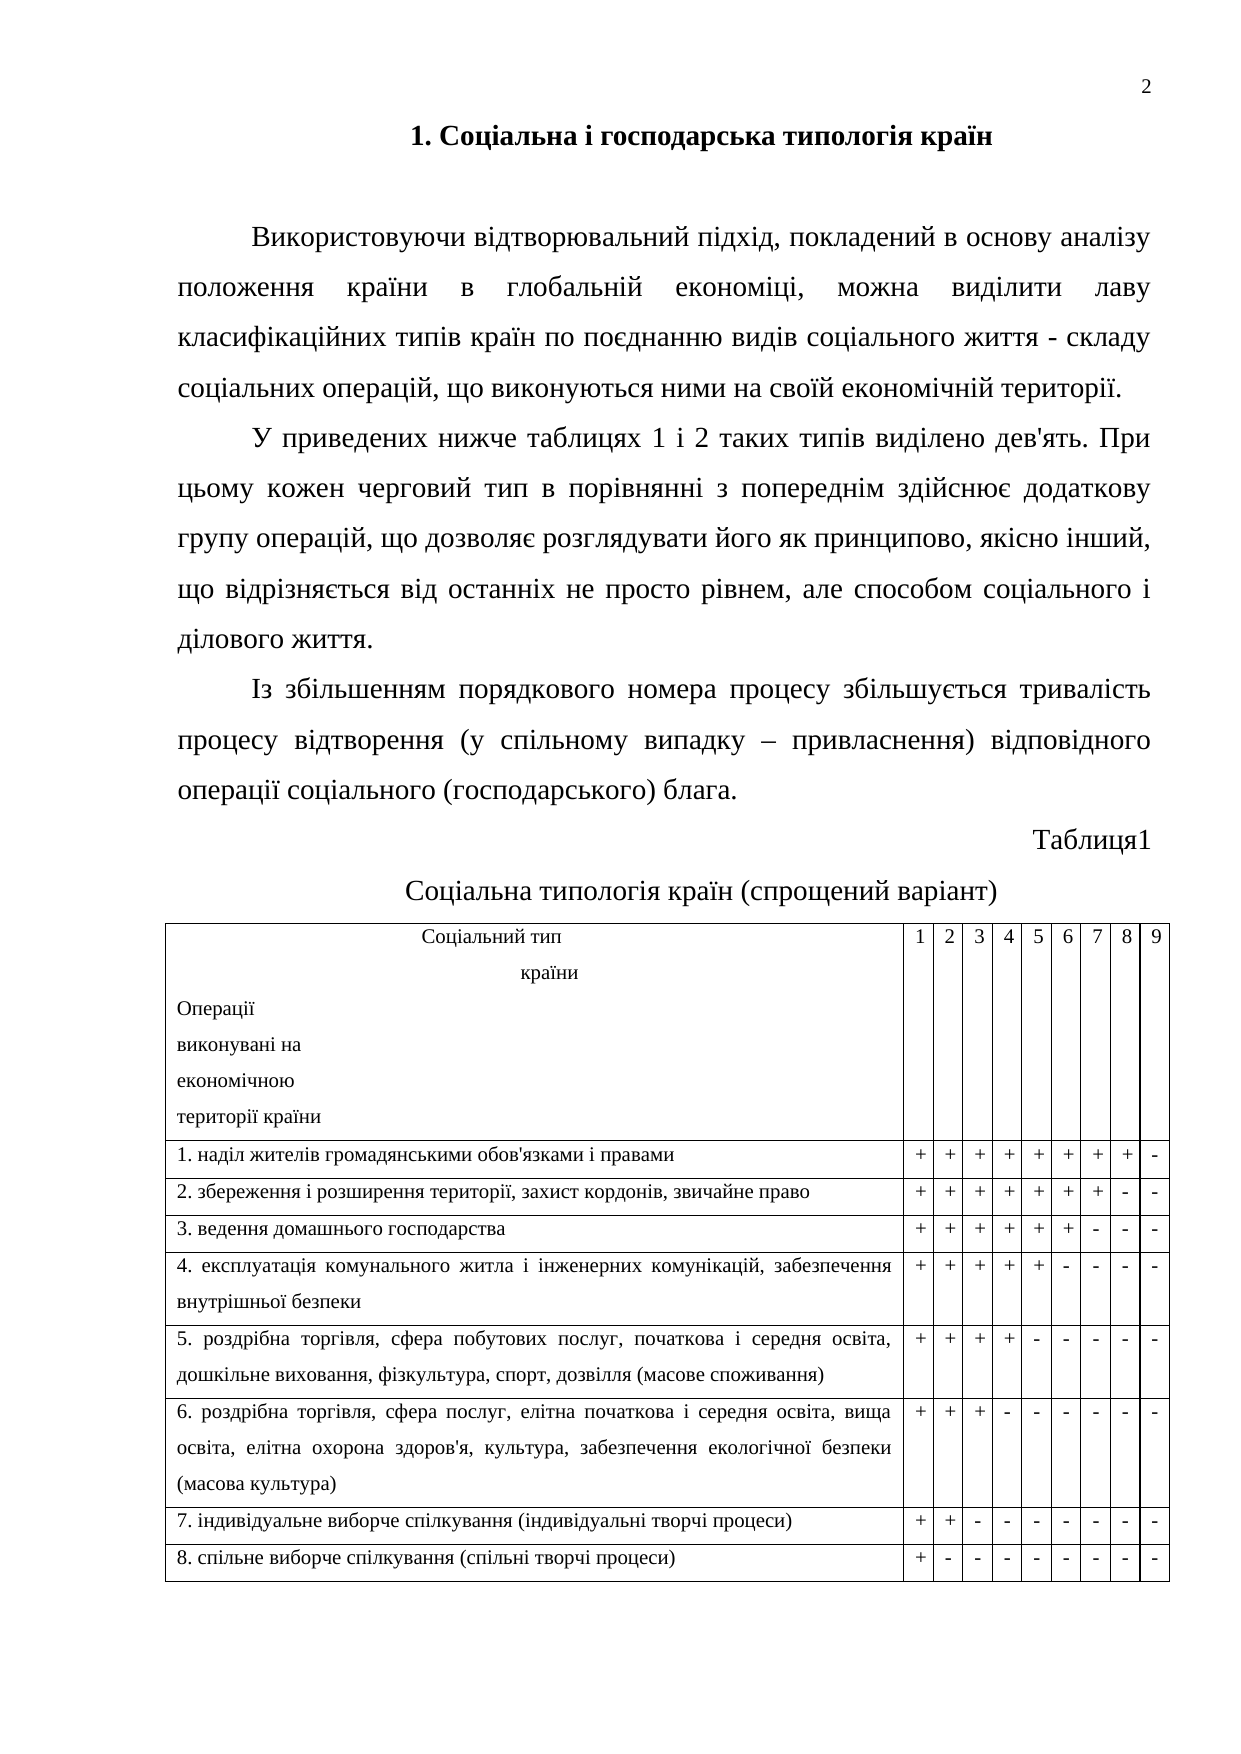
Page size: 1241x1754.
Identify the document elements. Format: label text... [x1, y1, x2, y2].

table_cell + [904, 1508, 933, 1544]
table_cell 8. спільне виборче спілкування (спільні творчі процеси) [166, 1545, 903, 1581]
table_cell + [963, 1141, 992, 1177]
table_cell + [934, 1141, 962, 1177]
table_cell - [1111, 1179, 1139, 1214]
table_cell + [904, 1216, 933, 1252]
table_cell + [1081, 1141, 1110, 1177]
table_cell + [1052, 1141, 1080, 1177]
table_cell - [1081, 1216, 1110, 1252]
table_cell - [1111, 1399, 1139, 1507]
table_header 3 [963, 924, 992, 1140]
table_cell - [1022, 1399, 1051, 1507]
text Соціальна типологія країн (спрощений варіант) [177, 873, 1152, 906]
table_cell 2. збереження і розширення території, захист кордонів, звичайне право [166, 1179, 903, 1214]
table_cell - [934, 1545, 962, 1581]
table_cell - [963, 1508, 992, 1544]
table_cell + [904, 1326, 933, 1398]
table_cell - [1081, 1545, 1110, 1581]
table_cell - [1052, 1545, 1080, 1581]
table_header 4 [993, 924, 1021, 1140]
table_cell - [1141, 1141, 1169, 1177]
table_cell + [934, 1326, 962, 1398]
table_cell + [1052, 1179, 1080, 1214]
table_cell - [1111, 1253, 1139, 1325]
table_cell - [1081, 1253, 1110, 1325]
table_cell - [1141, 1545, 1169, 1581]
table_cell + [934, 1508, 962, 1544]
table_cell - [1141, 1399, 1169, 1507]
table_cell - [1081, 1508, 1110, 1544]
table_cell + [993, 1216, 1021, 1252]
table_cell + [993, 1326, 1021, 1398]
table_header 9 [1141, 924, 1169, 1140]
table_cell - [993, 1508, 1021, 1544]
table_cell - [1141, 1508, 1169, 1544]
table_cell - [1141, 1326, 1169, 1398]
table_cell + [1111, 1141, 1139, 1177]
table_cell - [1141, 1216, 1169, 1252]
table_cell + [1052, 1216, 1080, 1252]
table_cell + [904, 1141, 933, 1177]
table_cell 5. роздрібна торгівля, сфера побутових послуг, початкова і середня освіта, дошкільне виховання, фізкультура, спорт, дозвілля (масове споживання) [166, 1326, 903, 1398]
table_cell - [1022, 1545, 1051, 1581]
table_cell + [904, 1179, 933, 1214]
table_header 8 [1111, 924, 1139, 1140]
table_cell - [1141, 1179, 1169, 1214]
table_cell + [1022, 1179, 1051, 1214]
table_cell + [963, 1179, 992, 1214]
table_cell - [1081, 1399, 1110, 1507]
table_cell 6. роздрібна торгівля, сфера послуг, елітна початкова і середня освіта, вища освіта, елітна охорона здоров'я, культура, забезпечення екологічної безпеки (масова культура) [166, 1399, 903, 1507]
table_cell - [1022, 1508, 1051, 1544]
table_cell + [934, 1399, 962, 1507]
table_cell + [934, 1253, 962, 1325]
subtitle 1. Соціальна і господарська типологія країн [177, 118, 1152, 152]
table_cell - [963, 1545, 992, 1581]
table_cell - [1111, 1326, 1139, 1398]
table_cell 7. індивідуальне виборче спілкування (індивідуальні творчі процеси) [166, 1508, 903, 1544]
table_header 5 [1022, 924, 1051, 1140]
text Використовуючи відтворювальний підхід, покладений в основу аналізу положення країни в глобальній економіці, можна виділити лаву класифікаційних типів країн по поєднанню видів соціального життя - складу соціальних операцій, що виконуються ними на своїй економічній території. [177, 219, 1152, 403]
table_cell - [1052, 1326, 1080, 1398]
table_header 1 [904, 924, 933, 1140]
text Із збільшенням порядкового номера процесу збільшується тривалість процесу відтворення (у спільному випадку – привласнення) відповідного операції соціального (господарського) блага. [177, 672, 1152, 806]
table_cell - [1052, 1508, 1080, 1544]
table_cell - [993, 1545, 1021, 1581]
table_header Соціальний тип країни Операції виконувані на економічною території країни [166, 924, 903, 1140]
table_cell + [1081, 1179, 1110, 1214]
table_cell - [1111, 1508, 1139, 1544]
table_header 2 [934, 924, 962, 1140]
table_cell - [993, 1399, 1021, 1507]
table_cell + [934, 1179, 962, 1214]
table_cell - [1052, 1253, 1080, 1325]
table_cell + [993, 1141, 1021, 1177]
table_cell + [1022, 1141, 1051, 1177]
table_cell 1. наділ жителів громадянськими обов'язками і правами [166, 1141, 903, 1177]
table_cell - [1111, 1545, 1139, 1581]
table_cell + [963, 1399, 992, 1507]
table_cell + [993, 1253, 1021, 1325]
table_cell + [934, 1216, 962, 1252]
table_cell - [1111, 1216, 1139, 1252]
table_cell 3. ведення домашнього господарства [166, 1216, 903, 1252]
table_cell - [1022, 1326, 1051, 1398]
table_cell + [963, 1216, 992, 1252]
table_cell - [1141, 1253, 1169, 1325]
table_cell + [904, 1545, 933, 1581]
text Таблиця1 [177, 822, 1152, 856]
table_cell + [963, 1253, 992, 1325]
table_header 7 [1081, 924, 1110, 1140]
table_cell 4. експлуатація комунального житла і інженерних комунікацій, забезпечення внутрішньої безпеки [166, 1253, 903, 1325]
table_cell - [1081, 1326, 1110, 1398]
table_cell - [1052, 1399, 1080, 1507]
table_cell + [1022, 1216, 1051, 1252]
table_cell + [1022, 1253, 1051, 1325]
table_header 6 [1052, 924, 1080, 1140]
table_cell + [963, 1326, 992, 1398]
text У приведених нижче таблицях 1 і 2 таких типів виділено дев'ять. При цьому кожен черговий тип в порівнянні з попереднім здійснює додаткову групу операцій, що дозволяє розглядувати його як принципово, якісно інший, що відрізняється від останніх не просто рівнем, але способом соціального і ділового життя. [177, 420, 1152, 655]
table_cell + [993, 1179, 1021, 1214]
table_cell + [904, 1399, 933, 1507]
table_cell + [904, 1253, 933, 1325]
